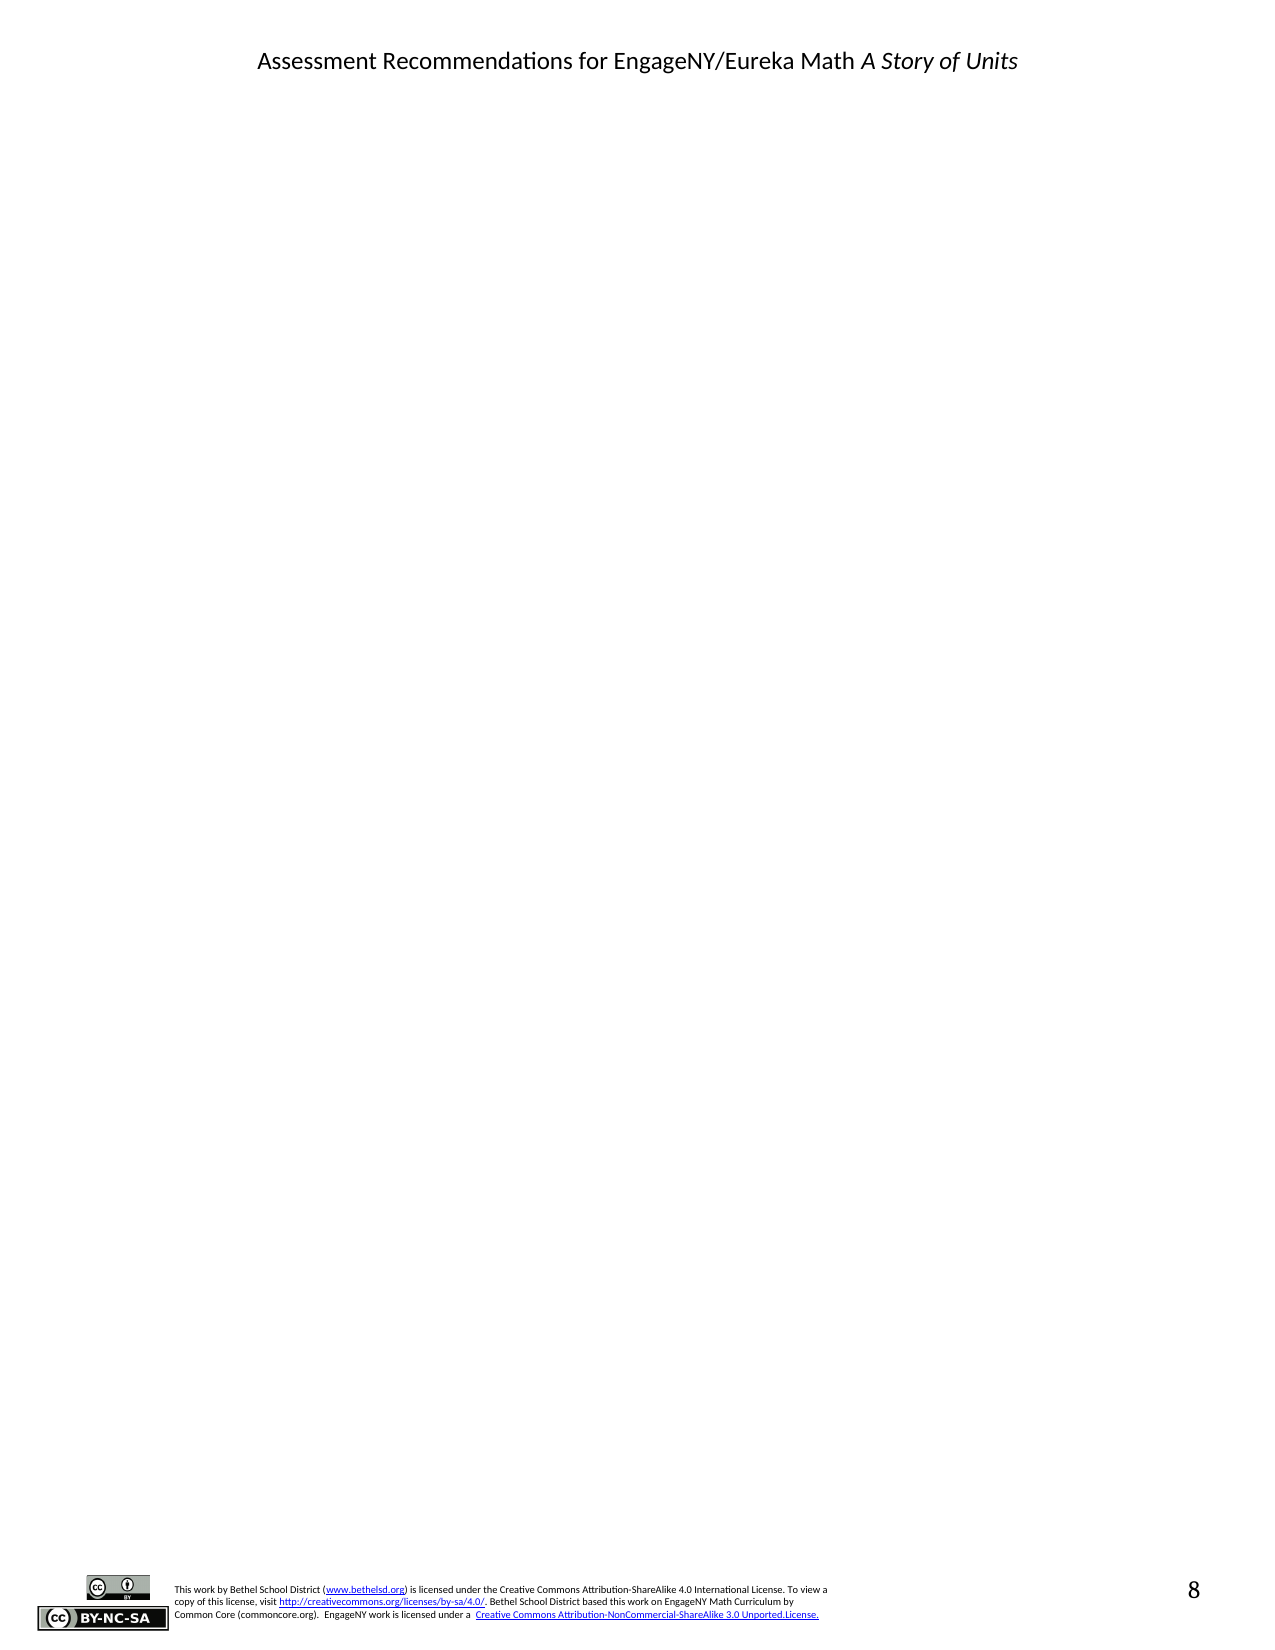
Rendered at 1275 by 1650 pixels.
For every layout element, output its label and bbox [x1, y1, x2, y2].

picture [37, 1606, 169, 1632]
